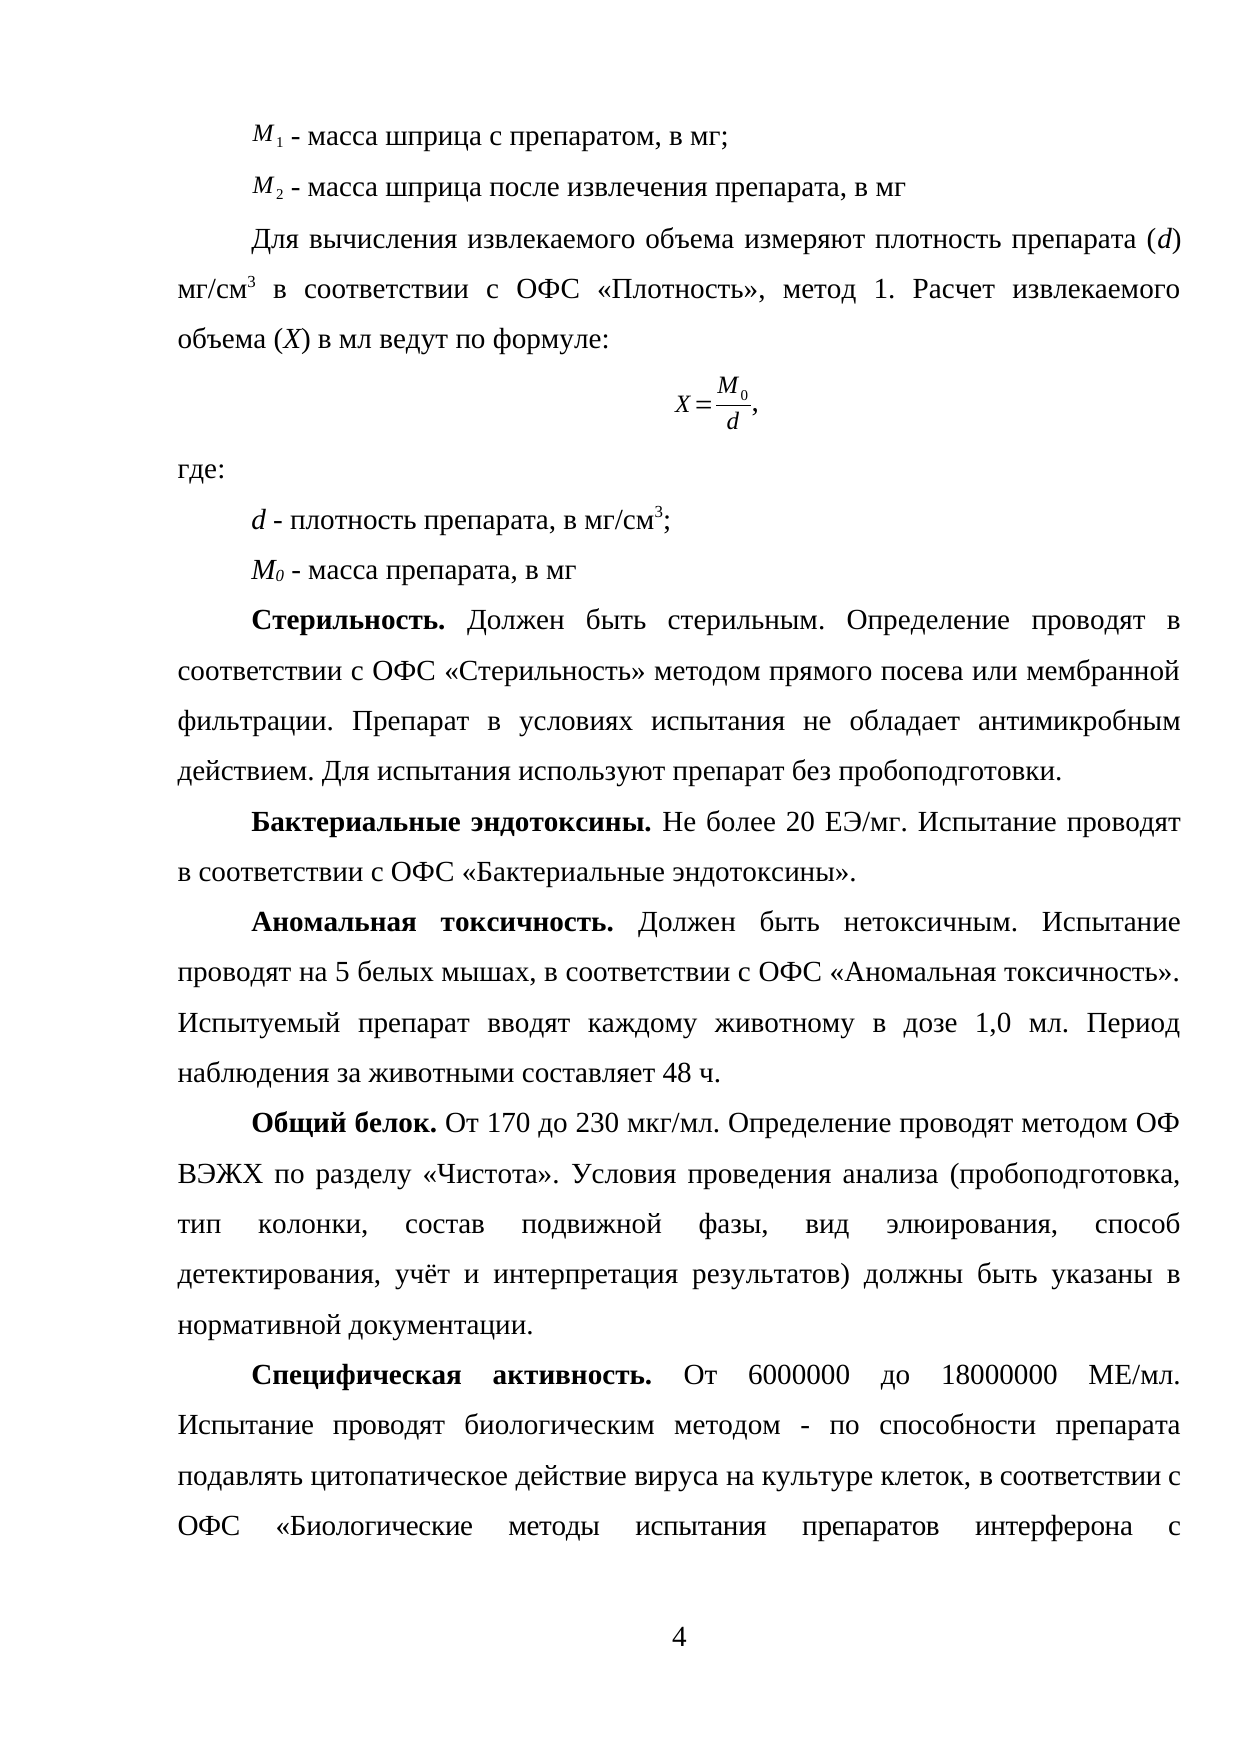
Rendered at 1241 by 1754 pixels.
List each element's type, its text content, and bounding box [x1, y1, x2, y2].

text d - плотность препарата, в мг/см3; [177, 502, 1181, 535]
text Стерильность. Должен быть стерильным. Определение проводят в соответствии с ОФС «Стерильность» методом прямого посева или мембранной фильтрации. Препарат в условиях испытания не обладает антимикробным действием. Для испытания используют препарат без пробоподготовки. [177, 602, 1181, 787]
text - масса шприца после извлечения препарата, в мг [177, 169, 1181, 204]
text М0 - масса препарата, в мг [177, 552, 1181, 586]
text - масса шприца с препаратом, в мг; [177, 118, 1181, 153]
text , [177, 372, 1181, 435]
text Бактериальные эндотоксины. Не более 20 ЕЭ/мг. Испытание проводят в соответствии с ОФС «Бактериальные эндотоксины». [177, 804, 1181, 887]
text где: [177, 451, 1181, 485]
text Общий белок. От 170 до 230 мкг/мл. Определение проводят методом ОФ ВЭЖХ по разделу «Чистота». Условия проведения анализа (пробоподготовка, тип колонки, состав подвижной фазы, вид элюирования, способ детектирования, учёт и интерпретация результатов) должны быть указаны в нормативной документации. [177, 1106, 1181, 1340]
text Для вычисления извлекаемого объема измеряют плотность препарата (d) мг/см3 в соответствии с ОФС «Плотность», метод 1. Расчет извлекаемого объема (X) в мл ведут по формуле: [177, 221, 1181, 355]
text Аномальная токсичность. Должен быть нетоксичным. Испытание проводят на 5 белых мышах, в соответствии с ОФС «Аномальная токсичность». Испытуемый препарат вводят каждому животному в дозе 1,0 мл. Период наблюдения за животными составляет 48 ч. [177, 904, 1181, 1089]
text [177, 1357, 1181, 1542]
